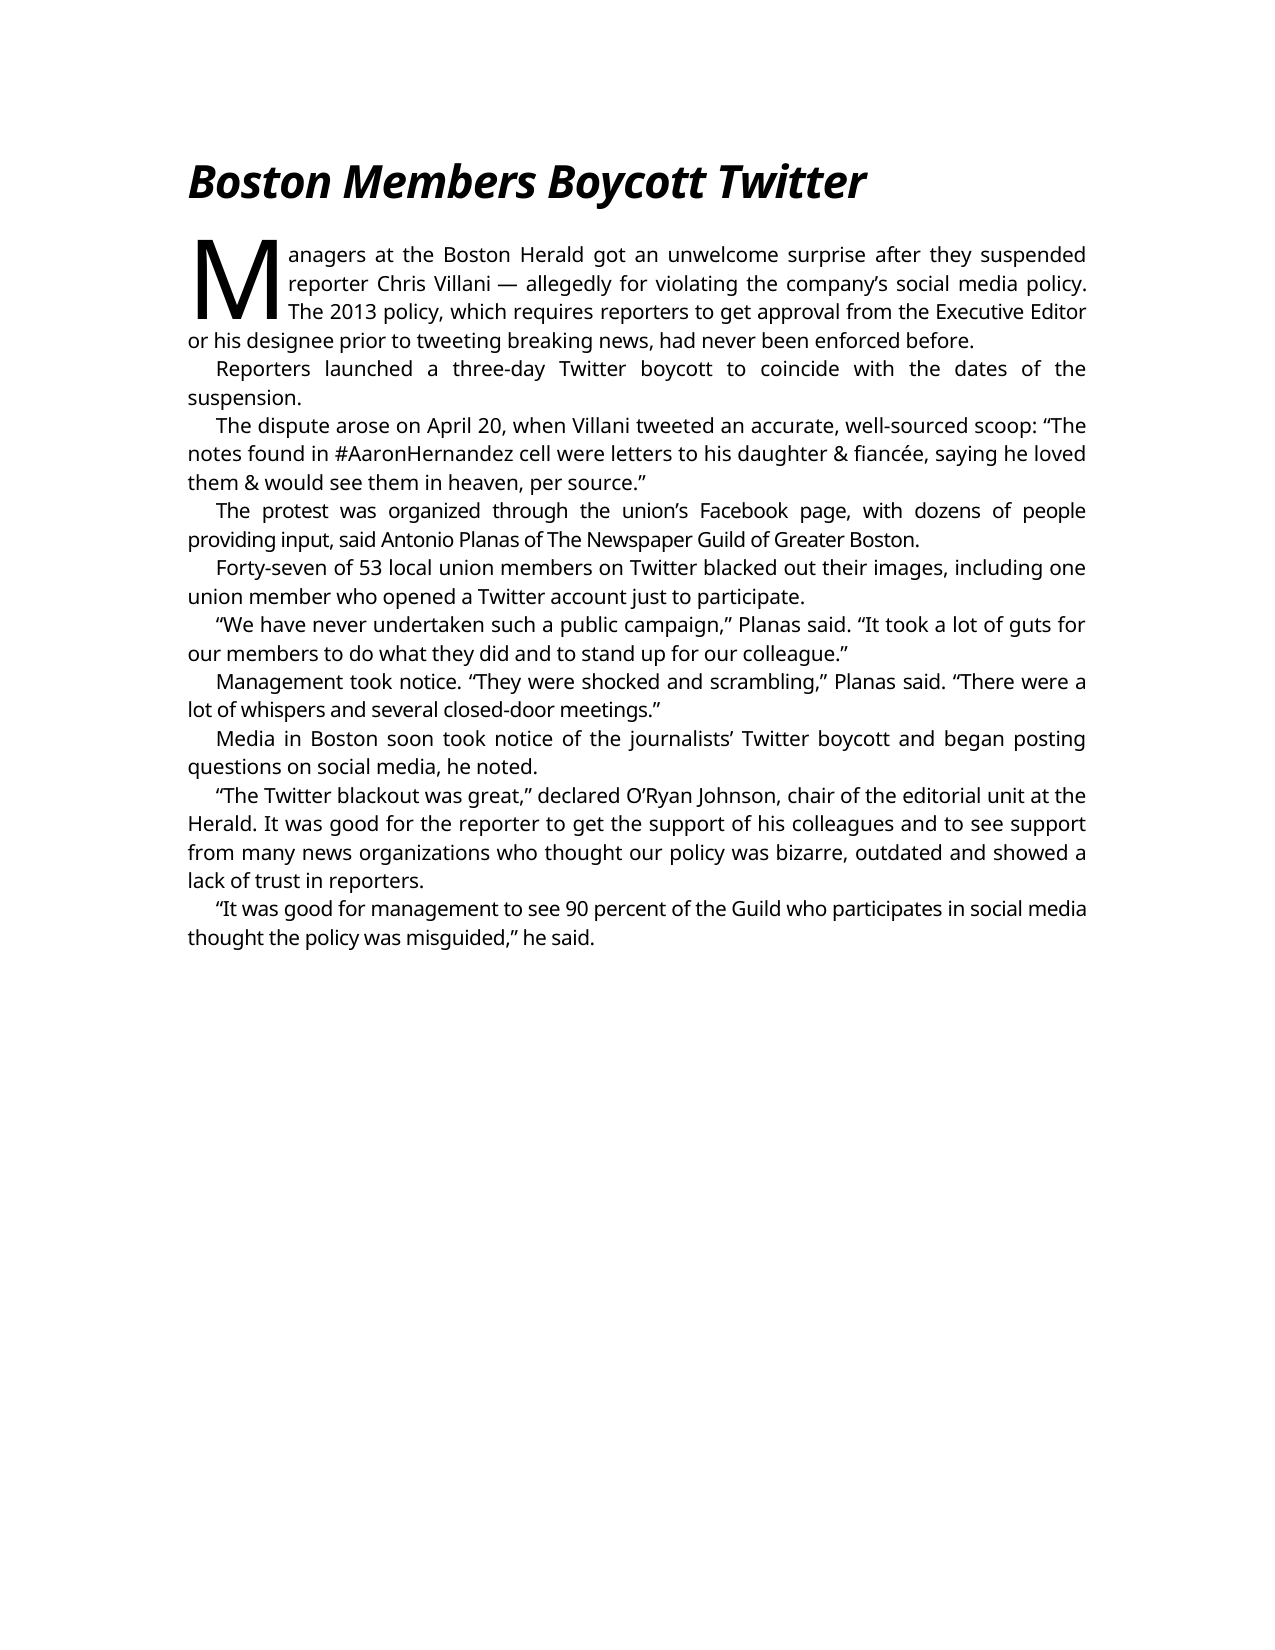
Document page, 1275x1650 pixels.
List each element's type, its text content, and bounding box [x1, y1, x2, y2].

text “We have never undertaken such a public campaign,” Planas said. “It took a lot of guts for our members to do what they did and to stand up for our colleague.” [187, 610, 1087, 667]
text Management took notice. “They were shocked and scrambling,” Planas said. “There were a lot of whispers and several closed-door meetings.” [187, 667, 1087, 724]
text Boston Members Boycott Twitter [187, 150, 1087, 212]
text Forty-seven of 53 local union members on Twitter blacked out their images, including one union member who opened a Twitter account just to participate. [187, 553, 1087, 610]
text Media in Boston soon took notice of the journalists’ Twitter boycott and began posting questions on social media, he noted. [187, 724, 1087, 781]
text “It was good for management to see 90 percent of the Guild who participates in social media thought the policy was misguided,” he said. [187, 894, 1087, 951]
text anagers at the Boston Herald got an unwelcome surprise after they suspended reporter Chris Villani — allegedly for violating the company’s social media policy. The 2013 policy, which requires reporters to get approval from the Executive Editor or his designee prior to tweeting breaking news, had never been enforced before. [187, 241, 1087, 354]
text The dispute arose on April 20, when Villani tweeted an accurate, well-sourced scoop: “The notes found in #AaronHernandez cell were letters to his daughter & fiancée, saying he loved them & would see them in heaven, per source.” [187, 411, 1087, 496]
text The protest was organized through the union’s Facebook page, with dozens of people providing input, said Antonio Planas of The Newspaper Guild of Greater Boston. [187, 496, 1087, 553]
text Reporters launched a three-day Twitter boycott to coincide with the dates of the suspension. [187, 354, 1087, 411]
text “The Twitter blackout was great,” declared O’Ryan Johnson, chair of the editorial unit at the Herald. It was good for the reporter to get the support of his colleagues and to see support from many news organizations who thought our policy was bizarre, outdated and showed a lack of trust in reporters. [187, 781, 1087, 894]
